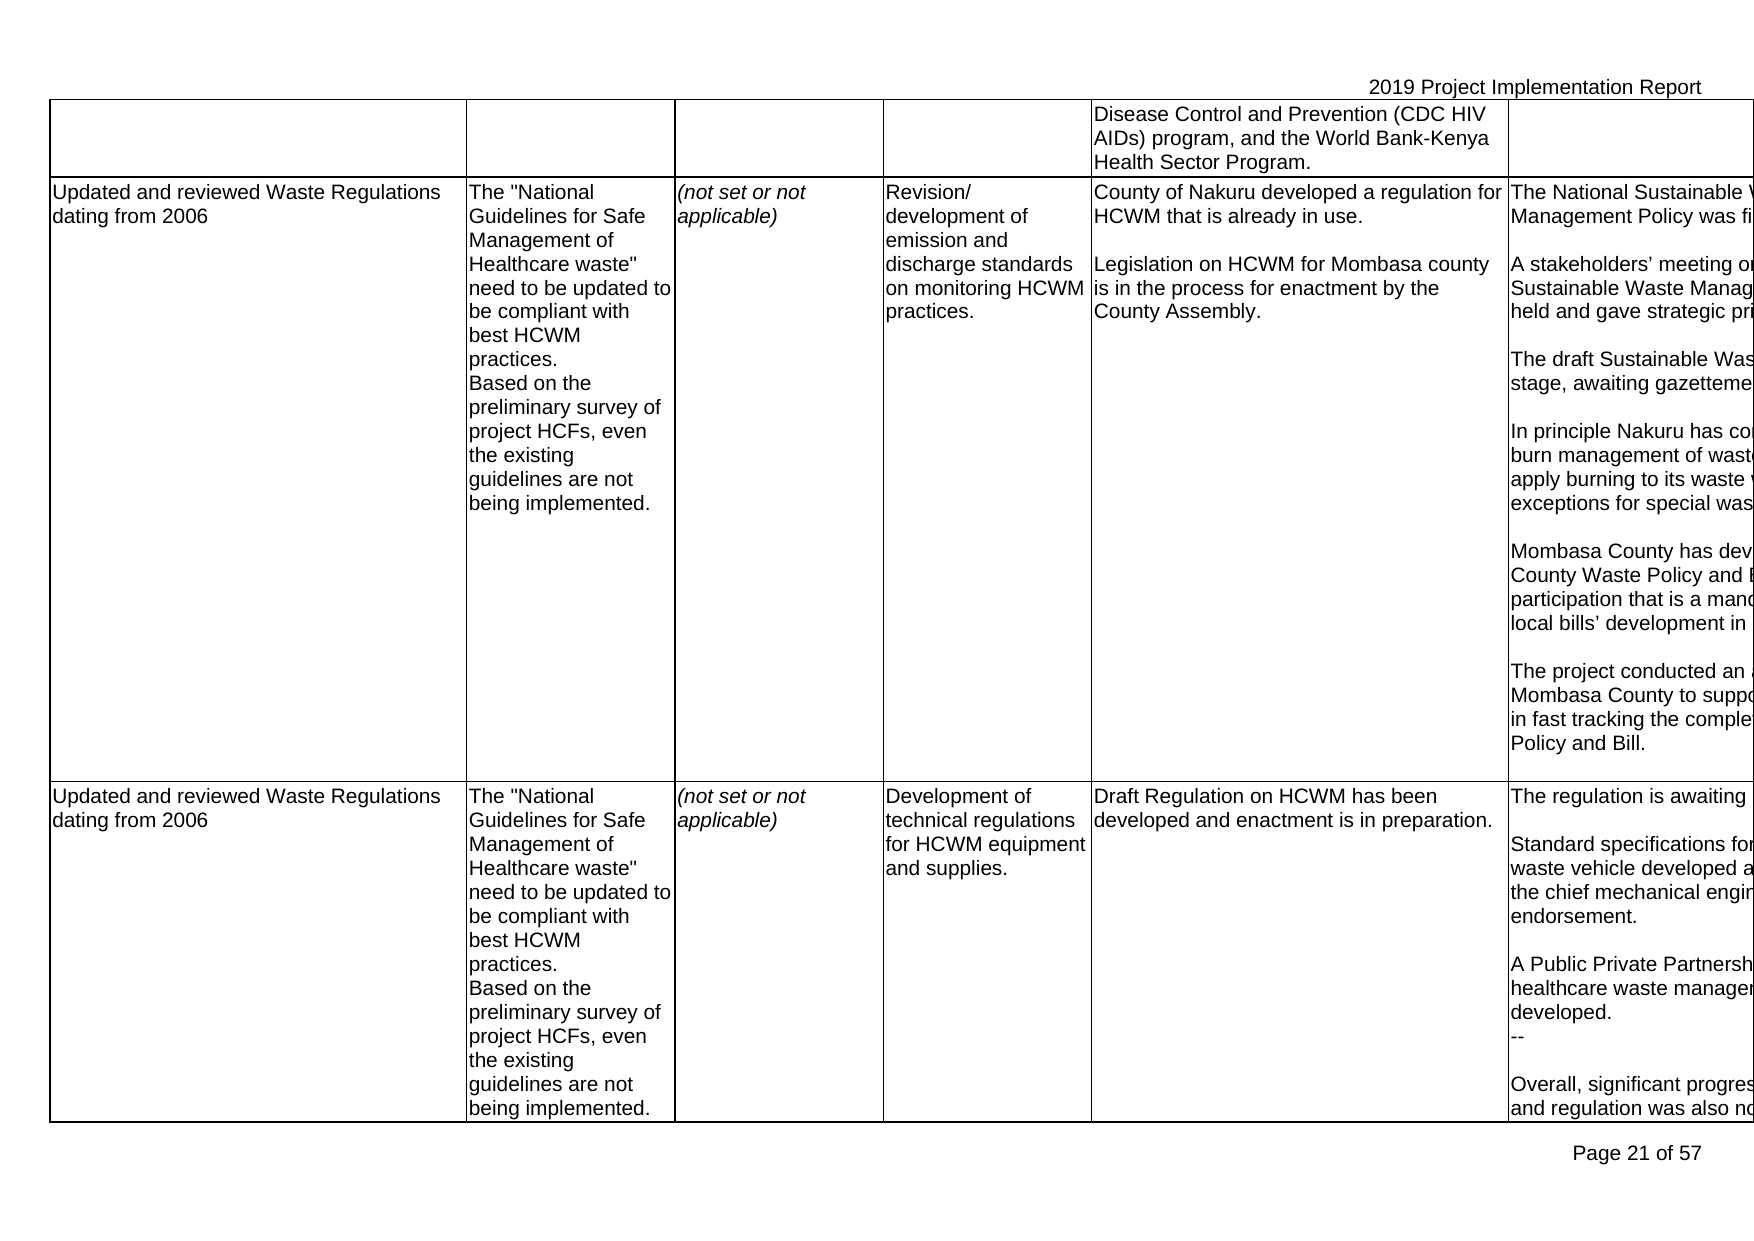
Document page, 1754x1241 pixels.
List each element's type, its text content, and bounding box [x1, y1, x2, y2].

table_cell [676, 782, 883, 1121]
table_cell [51, 782, 466, 1121]
table_cell The National Sustainable Waste Management Policy was finalized. A stakeholders’ meeting on the National Sustainable Waste Management Policy was held and gave strategic priorities. The draft Sustainable Waste Bill is in its final stage, awaiting gazettement. In principle Nakuru has committed to non-burn management of waste and will not apply burning to its waste with specific exceptions for special waste streams. Mombasa County has developed a Draft County Waste Policy and Bill awaiting public participation that is a mandatory step in the local bills’ development in Kenya. The project conducted an activity at the Mombasa County to support the executives in fast tracking the completion of the Draft Policy and Bill. [1509, 178, 1753, 781]
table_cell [467, 100, 674, 176]
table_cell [884, 100, 1091, 176]
table_cell Revision/development of emission and discharge standards on monitoring HCWM practices. [884, 178, 1091, 781]
table_cell Updated and reviewed Waste Regulations dating from 2006 [51, 178, 466, 781]
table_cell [676, 100, 883, 176]
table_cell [884, 782, 1091, 1121]
table_cell County of Nakuru developed a regulation for HCWM that is already in use. Legislation on HCWM for Mombasa county is in the process for enactment by the County Assembly. [1092, 178, 1508, 781]
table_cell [1092, 100, 1508, 176]
table_cell (not set or not applicable) [676, 178, 883, 781]
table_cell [1509, 100, 1753, 176]
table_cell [51, 100, 466, 176]
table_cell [467, 782, 674, 1121]
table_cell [1509, 782, 1753, 1121]
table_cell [1092, 782, 1508, 1121]
